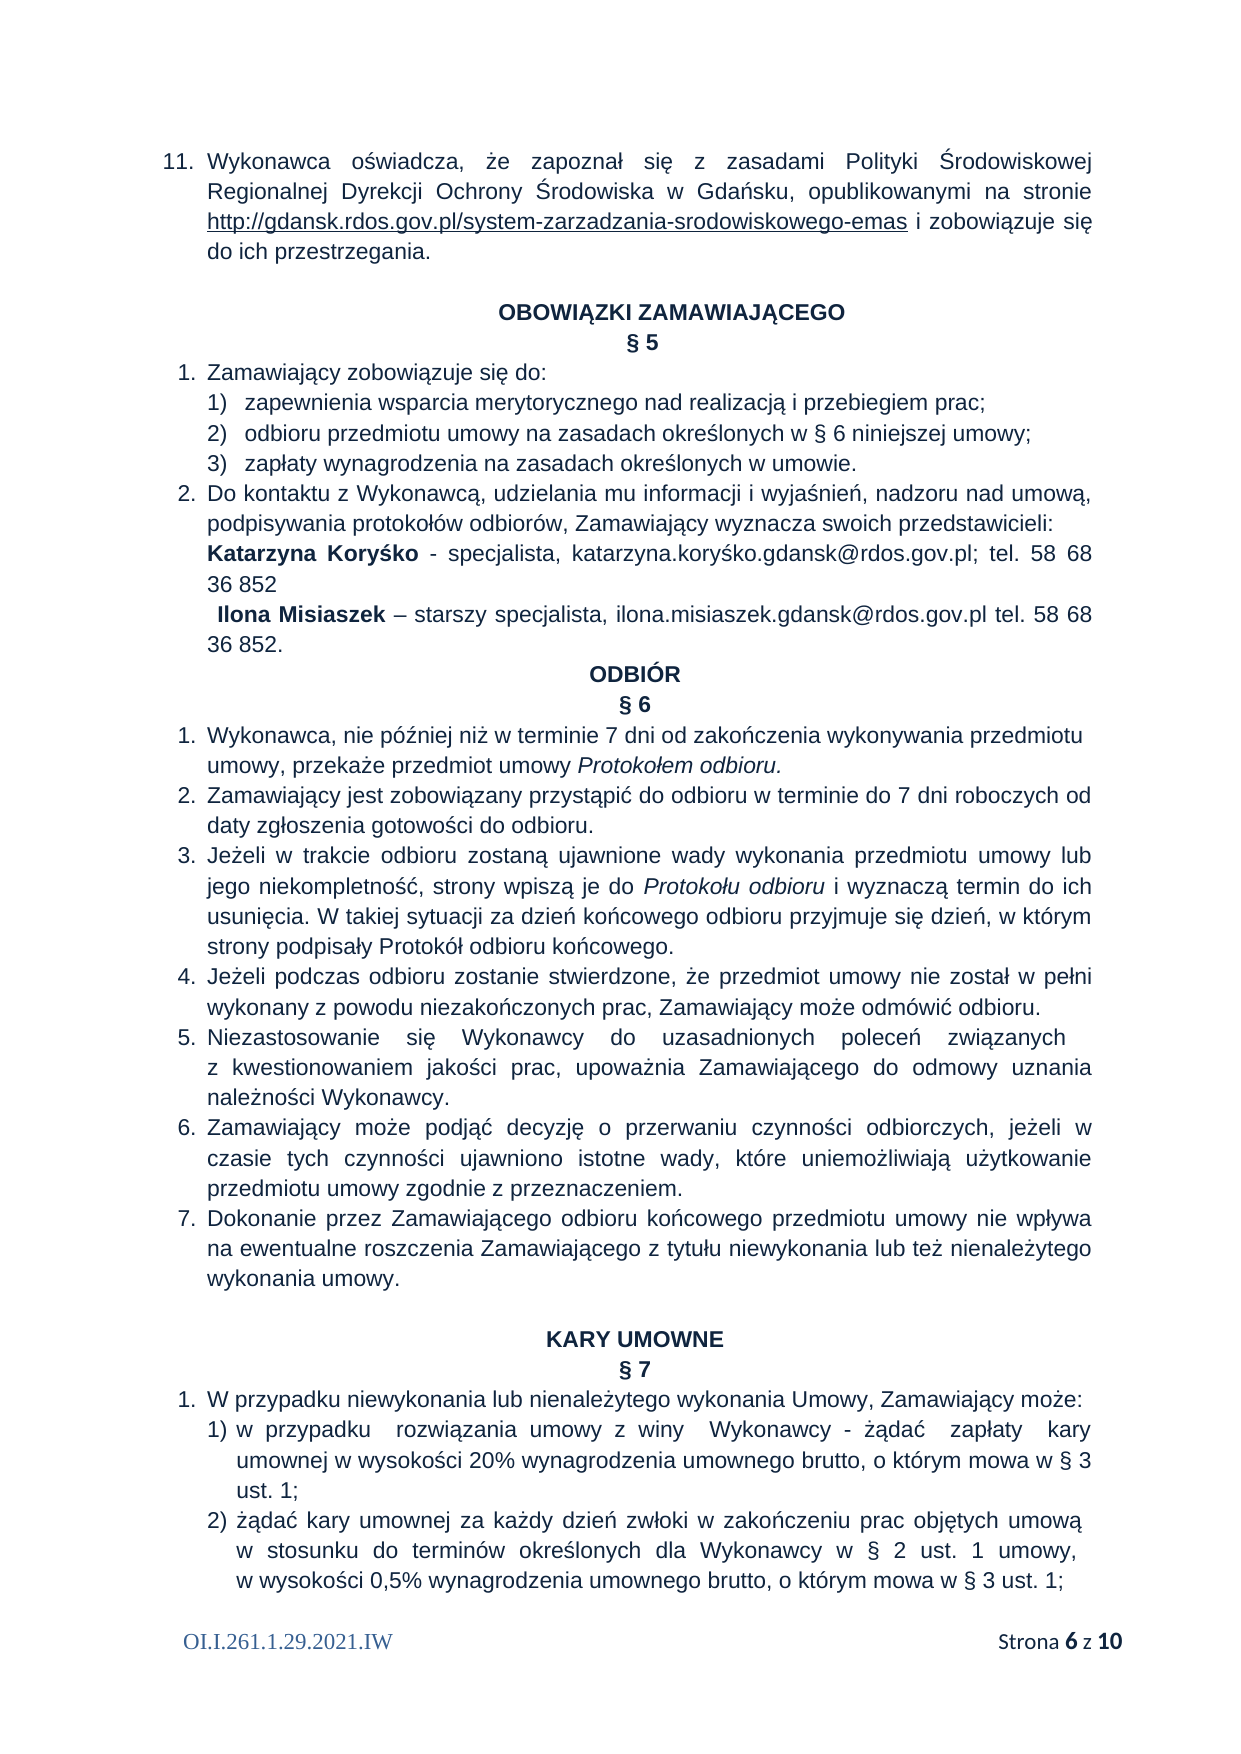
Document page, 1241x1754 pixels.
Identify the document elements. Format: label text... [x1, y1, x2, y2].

list Zamawiający może podjąć decyzję o przerwaniu czynności odbiorczych, jeżeli w czasie tych czynności ujawniono istotne wady, które uniemożliwiają użytkowanie przedmiotu umowy zgodnie z przeznaczeniem. [177, 1114, 1093, 1201]
list Dokonanie przez Zamawiającego odbioru końcowego przedmiotu umowy nie wpływa na ewentualne roszczenia Zamawiającego z tytułu niewykonania lub też nienależytego wykonania umowy. [177, 1205, 1093, 1292]
list § 5 [251, 329, 1093, 355]
list w przypadku rozwiązania umowy z winy Wykonawcy - żądać zapłaty kary umownej w wysokości 20% wynagrodzenia umownego brutto, o którym mowa w § 3 ust. 1; [207, 1416, 1093, 1503]
list Niezastosowanie się Wykonawcy do uzasadnionych poleceń związanych z kwestionowaniem jakości prac, upoważnia Zamawiającego do odmowy uznania należności Wykonawcy. [177, 1024, 1093, 1110]
text KARY UMOWNE [177, 1326, 1093, 1352]
list zapewnienia wsparcia merytorycznego nad realizacją i przebiegiem prac; [207, 389, 1093, 416]
text ODBIÓR [177, 661, 1093, 687]
list żądać kary umownej za każdy dzień zwłoki w zakończeniu prac objętych umową w stosunku do terminów określonych dla Wykonawcy w § 2 ust. 1 umowy, w wysokości 0,5% wynagrodzenia umownego brutto, o którym mowa w § 3 ust. 1; [207, 1507, 1093, 1594]
text § 7 [177, 1356, 1093, 1382]
list Katarzyna Koryśko - specjalista, katarzyna.koryśko.gdansk@rdos.gov.pl; tel. 58 68 36 852 [207, 540, 1093, 597]
list Do kontaktu z Wykonawcą, udzielania mu informacji i wyjaśnień, nadzoru nad umową, podpisywania protokołów odbiorów, Zamawiający wyznacza swoich przedstawicieli: [177, 480, 1093, 536]
list odbioru przedmiotu umowy na zasadach określonych w § 6 niniejszej umowy; [207, 419, 1093, 446]
text Ilona Misiaszek – starszy specjalista, ilona.misiaszek.gdansk@rdos.gov.pl tel. 58 68 36 852. [177, 601, 1093, 657]
list Zamawiający jest zobowiązany przystąpić do odbioru w terminie do 7 dni roboczych od daty zgłoszenia gotowości do odbioru. [177, 782, 1093, 838]
list zapłaty wynagrodzenia na zasadach określonych w umowie. [207, 450, 1093, 476]
list Jeżeli w trakcie odbioru zostaną ujawnione wady wykonania przedmiotu umowy lub jego niekompletność, strony wpiszą je do Protokołu odbioru i wyznaczą termin do ich usunięcia. W takiej sytuacji za dzień końcowego odbioru przyjmuje się dzień, w którym strony podpisały Protokół odbioru końcowego. [177, 842, 1093, 959]
list Zamawiający zobowiązuje się do: [177, 359, 1093, 385]
list W przypadku niewykonania lub nienależytego wykonania Umowy, Zamawiający może: [177, 1386, 1093, 1412]
list OBOWIĄZKI ZAMAWIAJĄCEGO [251, 299, 1093, 325]
list Jeżeli podczas odbioru zostanie stwierdzone, że przedmiot umowy nie został w pełni wykonany z powodu niezakończonych prac, Zamawiający może odmówić odbioru. [177, 963, 1093, 1020]
list Wykonawca, nie później niż w terminie 7 dni od zakończenia wykonywania przedmiotu umowy, przekaże przedmiot umowy Protokołem odbioru. [177, 722, 1093, 778]
list Wykonawca oświadcza, że zapoznał się z zasadami Polityki Środowiskowej Regionalnej Dyrekcji Ochrony Środowiska w Gdańsku, opublikowanymi na stronie http://gdansk.rdos.gov.pl/system-zarzadzania-srodowiskowego-emas i zobowiązuje się do ich przestrzegania. [162, 148, 1093, 264]
text § 6 [177, 691, 1093, 718]
